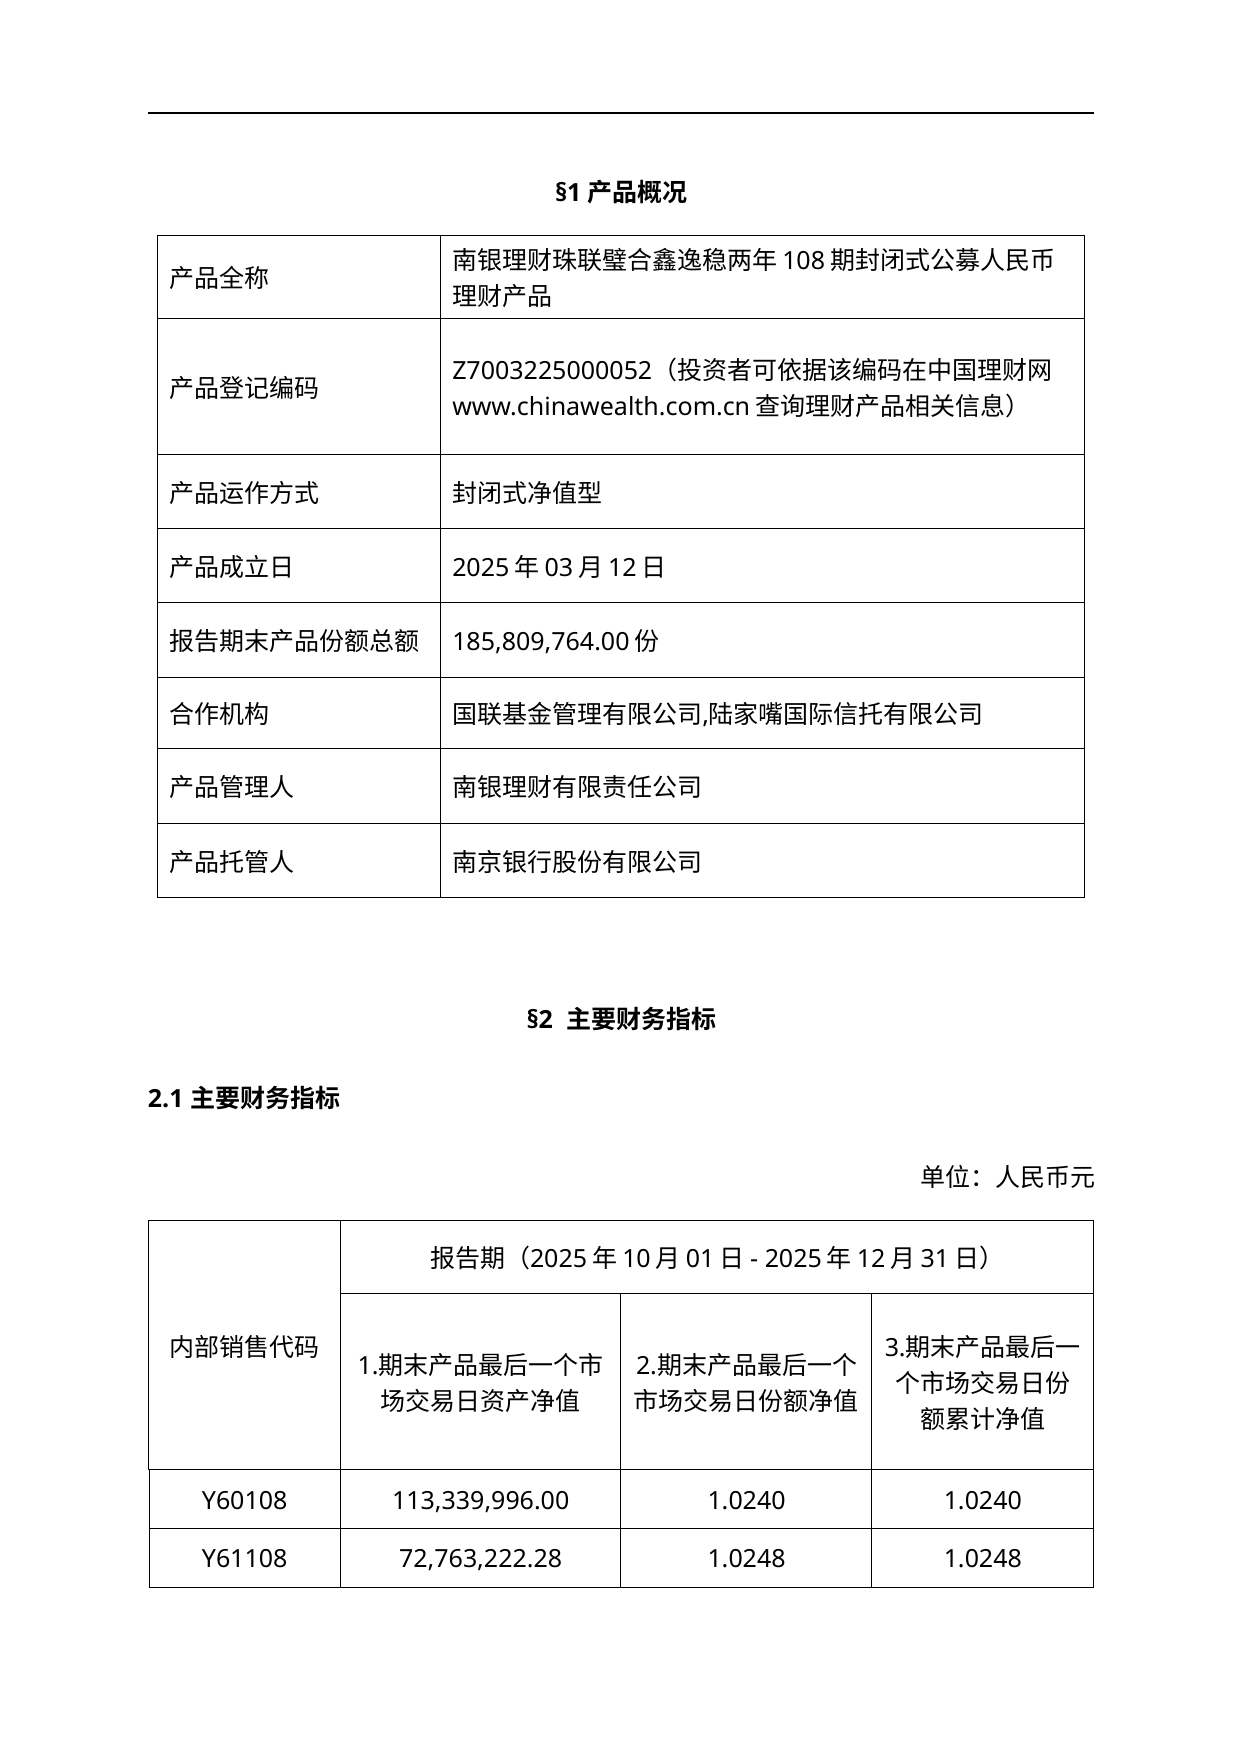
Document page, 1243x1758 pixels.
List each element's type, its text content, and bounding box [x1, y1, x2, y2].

table_cell 2.期末产品最后一个市场交易日份额净值 [621, 1294, 871, 1469]
table_cell 产品登记编码 [158, 319, 440, 453]
table_header 产品全称 [158, 236, 440, 318]
table_cell 72,763,222.28 [341, 1529, 620, 1587]
table_cell 合作机构 [158, 678, 440, 748]
table_cell Y61108 [150, 1529, 340, 1587]
table_header 南银理财珠联璧合鑫逸稳两年108期封闭式公募人民币理财产品 [441, 236, 1084, 318]
text 2.1 主要财务指标 [148, 1078, 1094, 1115]
table_cell 产品托管人 [158, 824, 440, 897]
table_cell 2025年03月12日 [441, 529, 1084, 602]
table_cell 113,339,996.00 [341, 1470, 620, 1528]
table_cell 1.期末产品最后一个市场交易日资产净值 [341, 1294, 620, 1469]
table_cell 报告期末产品份额总额 [158, 603, 440, 677]
table_cell 产品成立日 [158, 529, 440, 602]
table_cell 产品运作方式 [158, 455, 440, 528]
table_cell 封闭式净值型 [441, 455, 1084, 528]
table_cell 南银理财有限责任公司 [441, 749, 1084, 823]
table_cell Y60108 [150, 1470, 340, 1528]
table_cell 1.0248 [872, 1529, 1093, 1587]
table_cell Z7003225000052（投资者可依据该编码在中国理财网www.chinawealth.com.cn查询理财产品相关信息） [441, 319, 1084, 453]
table_cell 产品管理人 [158, 749, 440, 823]
table_cell 国联基金管理有限公司,陆家嘴国际信托有限公司 [441, 678, 1084, 748]
table_cell 3.期末产品最后一个市场交易日份额累计净值 [872, 1294, 1093, 1469]
table_cell 1.0240 [872, 1470, 1093, 1528]
table_header 报告期（2025年10月01日 - 2025年12月31日） [341, 1221, 1093, 1293]
table_header 内部销售代码 [149, 1221, 340, 1469]
text 单位：人民币元 [148, 1158, 1094, 1194]
table_cell 1.0248 [621, 1529, 871, 1587]
table_cell 1.0240 [621, 1470, 871, 1528]
text §2 主要财务指标 [148, 999, 1094, 1035]
table_cell 185,809,764.00份 [441, 603, 1084, 677]
table_cell 南京银行股份有限公司 [441, 824, 1084, 897]
text §1 产品概况 [148, 173, 1094, 209]
